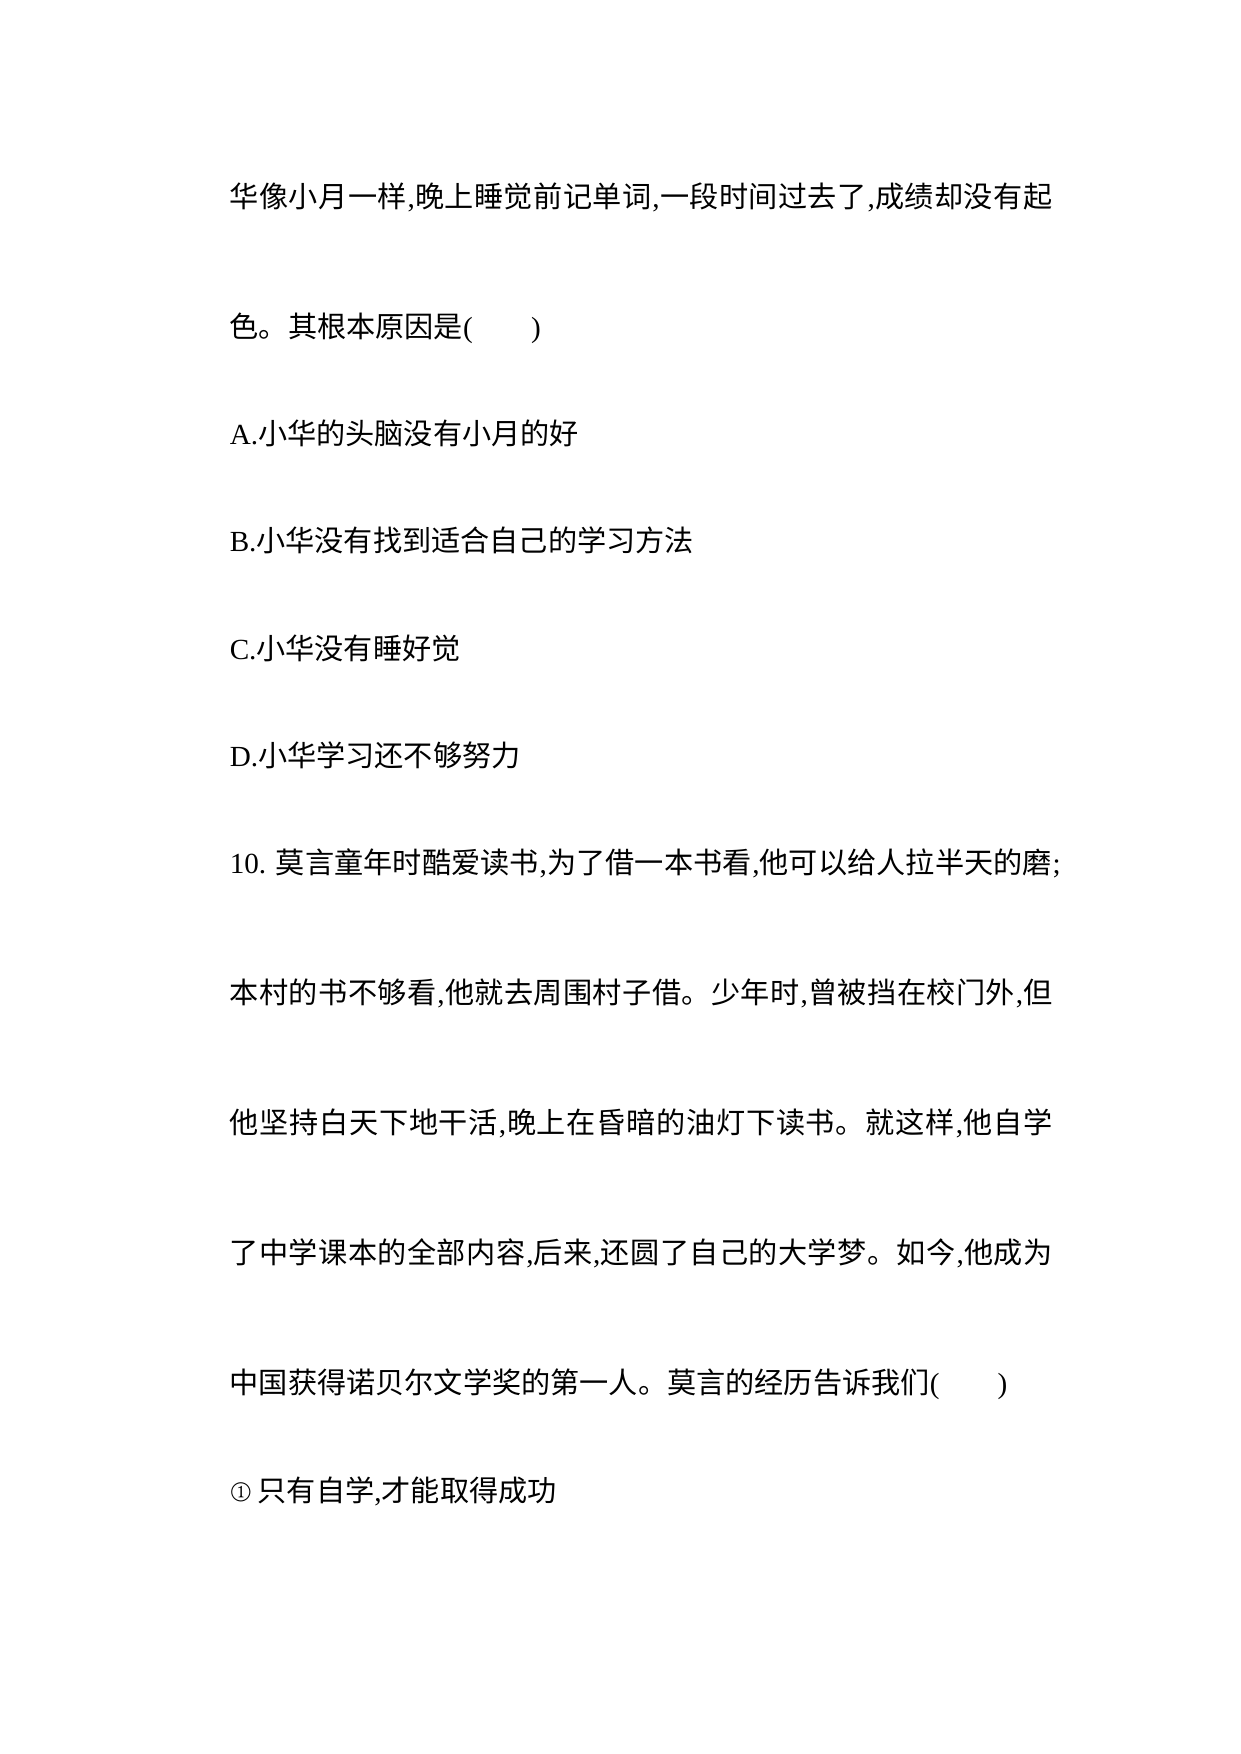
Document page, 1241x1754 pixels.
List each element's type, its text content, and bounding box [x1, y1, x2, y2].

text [229, 162, 1053, 357]
text ①只有自学,才能取得成功 [229, 1456, 1053, 1521]
text B.小华没有找到适合自己的学习方法 [229, 507, 1053, 572]
text 10. 莫言童年时酷爱读书,为了借一本书看,他可以给人拉半天的磨;本村的书不够看,他就去周围村子借。少年时,曾被挡在校门外,但他坚持白天下地干活,晚上在昏暗的油灯下读书。就这样,他自学了中学课本的全部内容,后来,还圆了自己的大学梦。如今,他成为中国获得诺贝尔文学奖的第一人。莫言的经历告诉我们( ) [229, 828, 1053, 1413]
text C.小华没有睡好觉 [229, 614, 1053, 679]
text D.小华学习还不够努力 [229, 721, 1053, 786]
text A.小华的头脑没有小月的好 [229, 399, 1053, 464]
